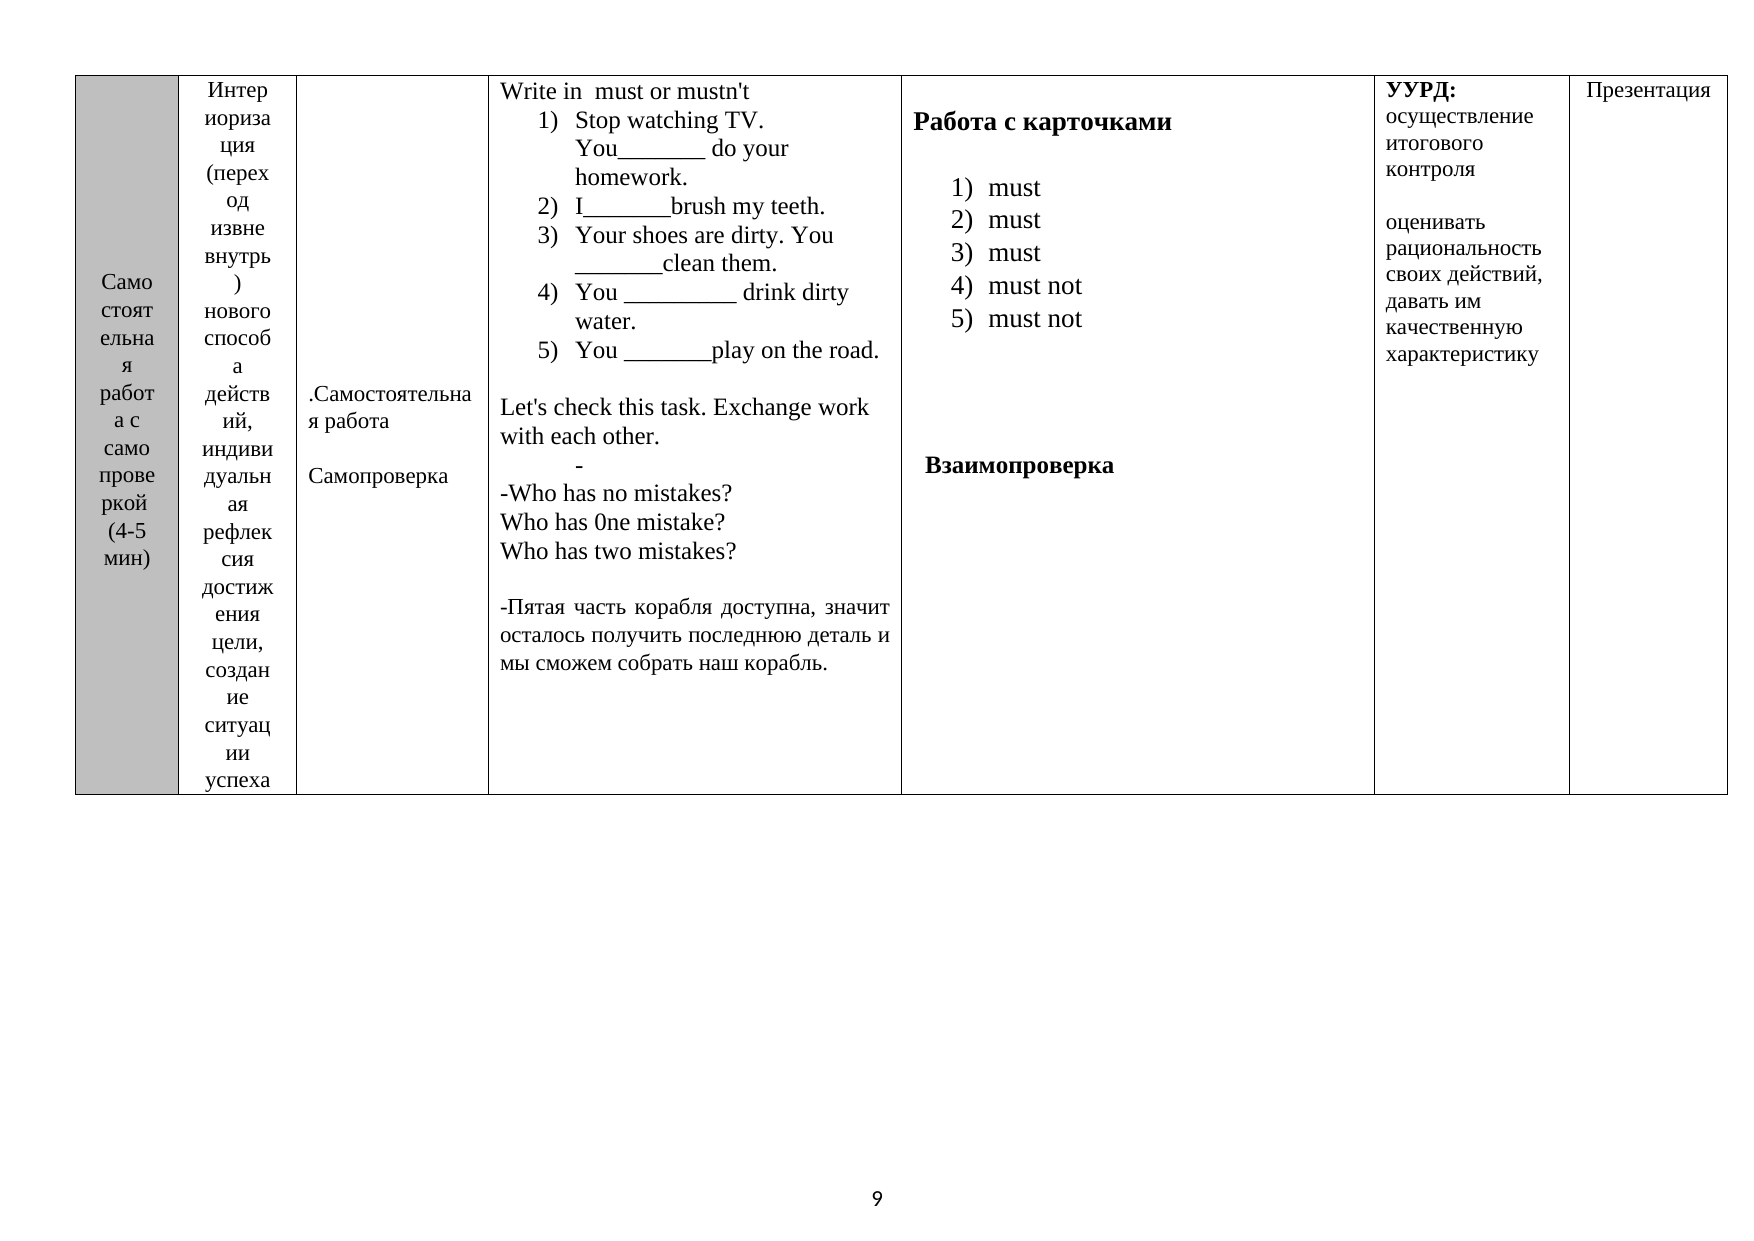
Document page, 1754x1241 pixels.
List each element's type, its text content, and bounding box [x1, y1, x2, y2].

table_cell Презентация [1570, 76, 1727, 794]
table_cell Работа с карточками must must must must not must not Взаимопроверка [902, 76, 1374, 794]
table_cell УУРД: осуществление итогового контроля оценивать рациональность своих действий, давать им качественную характеристику [1375, 76, 1569, 794]
table_cell .Самостоятельная работа Самопроверка [297, 76, 488, 794]
table_cell Интериоризация (переход извне внутрь) нового способа действий, индивидуальная рефлексия достижения цели, создание ситуации успеха [179, 76, 296, 794]
table_cell Самостоятельная работа с самопроверкой (4-5 мин) [76, 76, 178, 794]
table_cell Write in must or mustn't Stop watching TV. You_______ do your homework. I_______brush my teeth. Your shoes are dirty. You _______clean them. You _________ drink dirty water. You _______play on the road. Let's check this task. Exchange work with each other. - -Who has no mistakes? Who has 0ne mistake? Who has two mistakes? -Пятая часть корабля доступна, значит осталось получить последнюю деталь и мы сможем собрать наш корабль. [489, 76, 901, 794]
